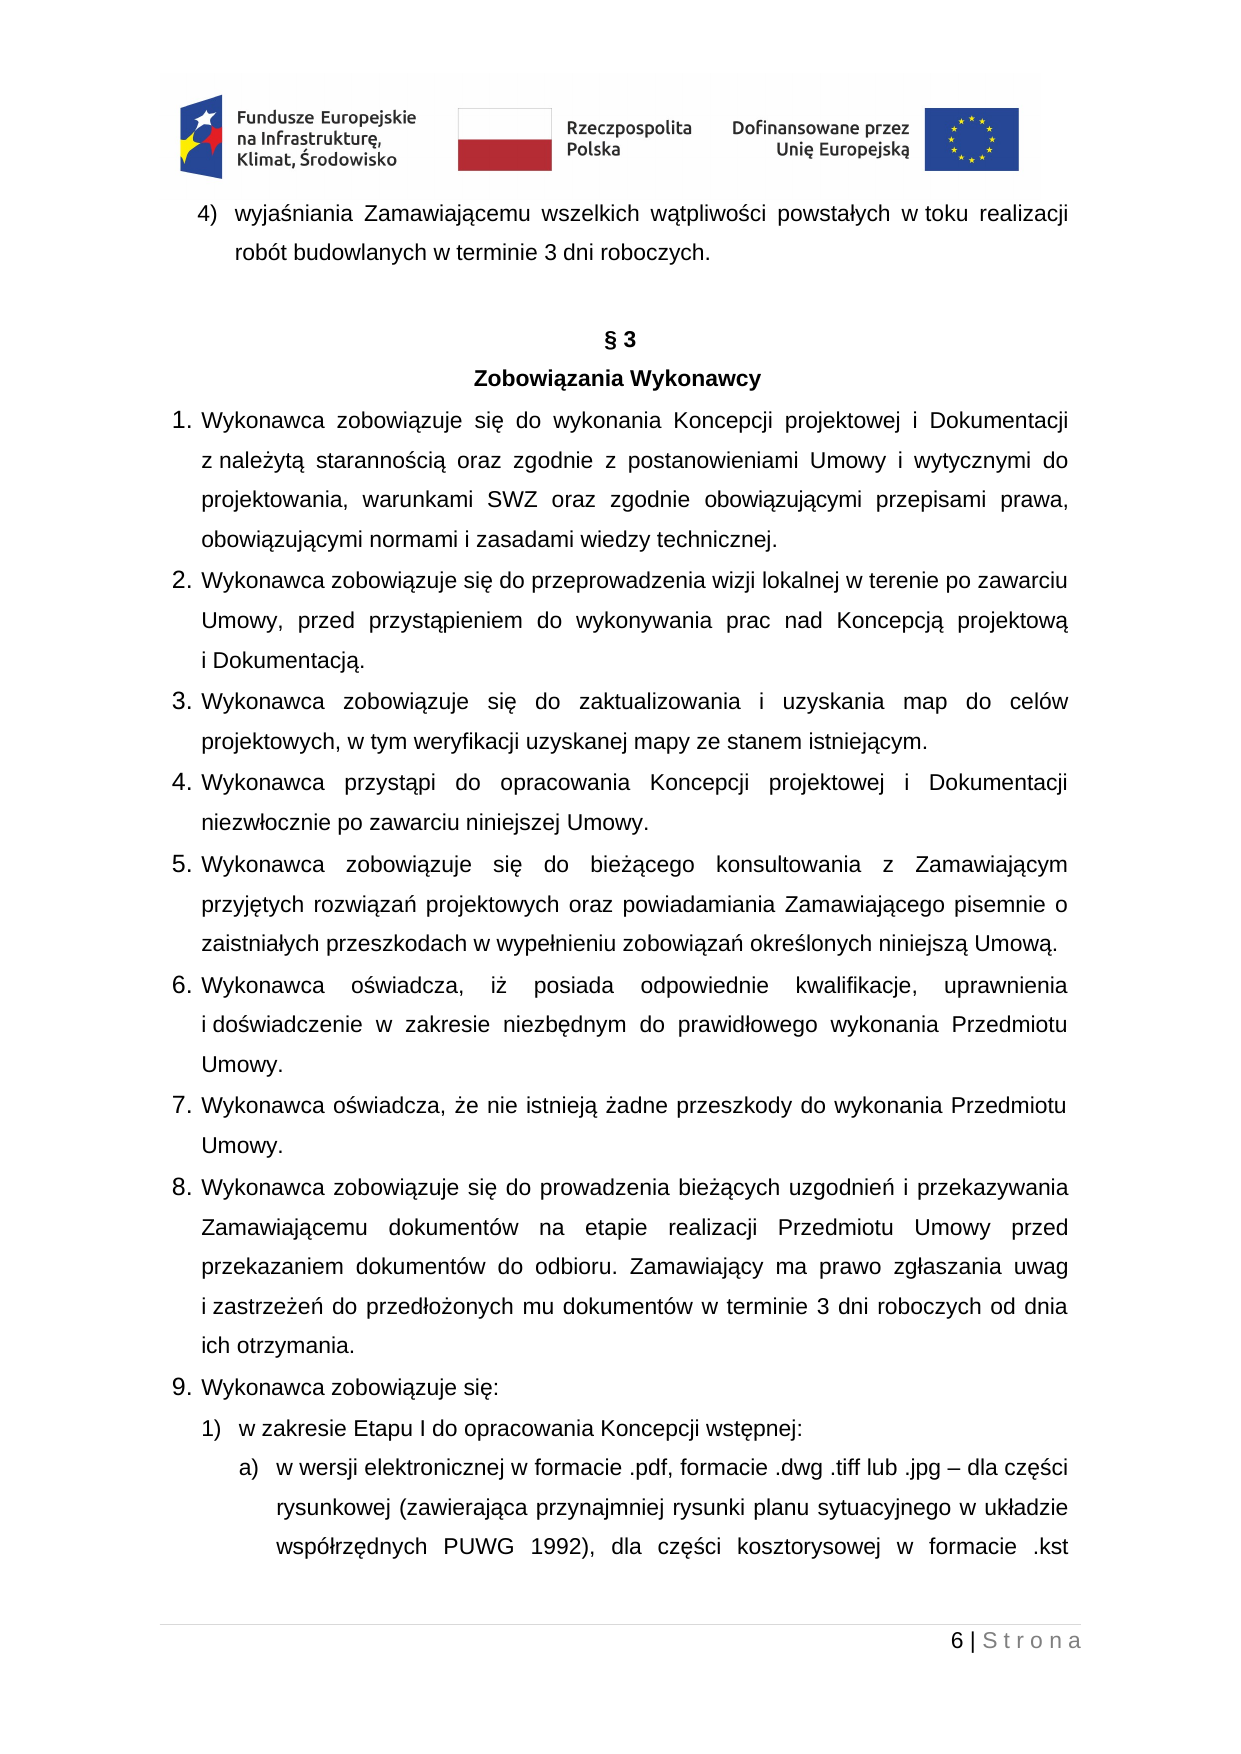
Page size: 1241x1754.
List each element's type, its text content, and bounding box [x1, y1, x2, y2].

text Zobowiązania Wykonawcy [159, 365, 1075, 392]
list Wykonawca zobowiązuje się do wykonania Koncepcji projektowej i Dokumentacji z należytą starannością oraz zgodnie z postanowieniami Umowy i wytycznymi do projektowania, warunkami SWZ oraz zgodnie obowiązującymi przepisami prawa, obowiązującymi normami i zasadami wiedzy technicznej. [172, 405, 1069, 552]
list Wykonawca zobowiązuje się do przeprowadzenia wizji lokalnej w terenie po zawarciu Umowy, przed przystąpieniem do wykonywania prac nad Koncepcją projektową i Dokumentacją. [172, 565, 1069, 673]
list Wykonawca zobowiązuje się do prowadzenia bieżących uzgodnień i przekazywania Zamawiającemu dokumentów na etapie realizacji Przedmiotu Umowy przed przekazaniem dokumentów do odbioru. Zamawiający ma prawo zgłaszania uwag i zastrzeżeń do przedłożonych mu dokumentów w terminie 3 dni roboczych od dnia ich otrzymania. [172, 1172, 1069, 1358]
list wyjaśniania Zamawiającemu wszelkich wątpliwości powstałych w toku realizacji robót budowlanych w terminie 3 dni roboczych. [197, 200, 1068, 266]
list Wykonawca zobowiązuje się do zaktualizowania i uzyskania map do celów projektowych, w tym weryfikacji uzyskanej mapy ze stanem istniejącym. [172, 686, 1069, 754]
list w zakresie Etapu I do opracowania Koncepcji wstępnej: [201, 1415, 1069, 1441]
list Wykonawca zobowiązuje się do bieżącego konsultowania z Zamawiającym przyjętych rozwiązań projektowych oraz powiadamiania Zamawiającego pisemnie o zaistniałych przeszkodach w wypełnieniu zobowiązań określonych niniejszą Umową. [172, 849, 1068, 956]
list Wykonawca zobowiązuje się: [172, 1372, 1069, 1400]
list Wykonawca przystąpi do opracowania Koncepcji projektowej i Dokumentacji niezwłocznie po zawarciu niniejszej Umowy. [172, 767, 1068, 836]
list Wykonawca oświadcza, iż posiada odpowiednie kwalifikacje, uprawnienia i doświadczenie w zakresie niezbędnym do prawidłowego wykonania Przedmiotu Umowy. [172, 969, 1068, 1077]
subtitle § 3 [159, 326, 1081, 352]
list Wykonawca oświadcza, że nie istnieją żadne przeszkody do wykonania Przedmiotu Umowy. [172, 1090, 1068, 1159]
picture [159, 73, 1041, 200]
